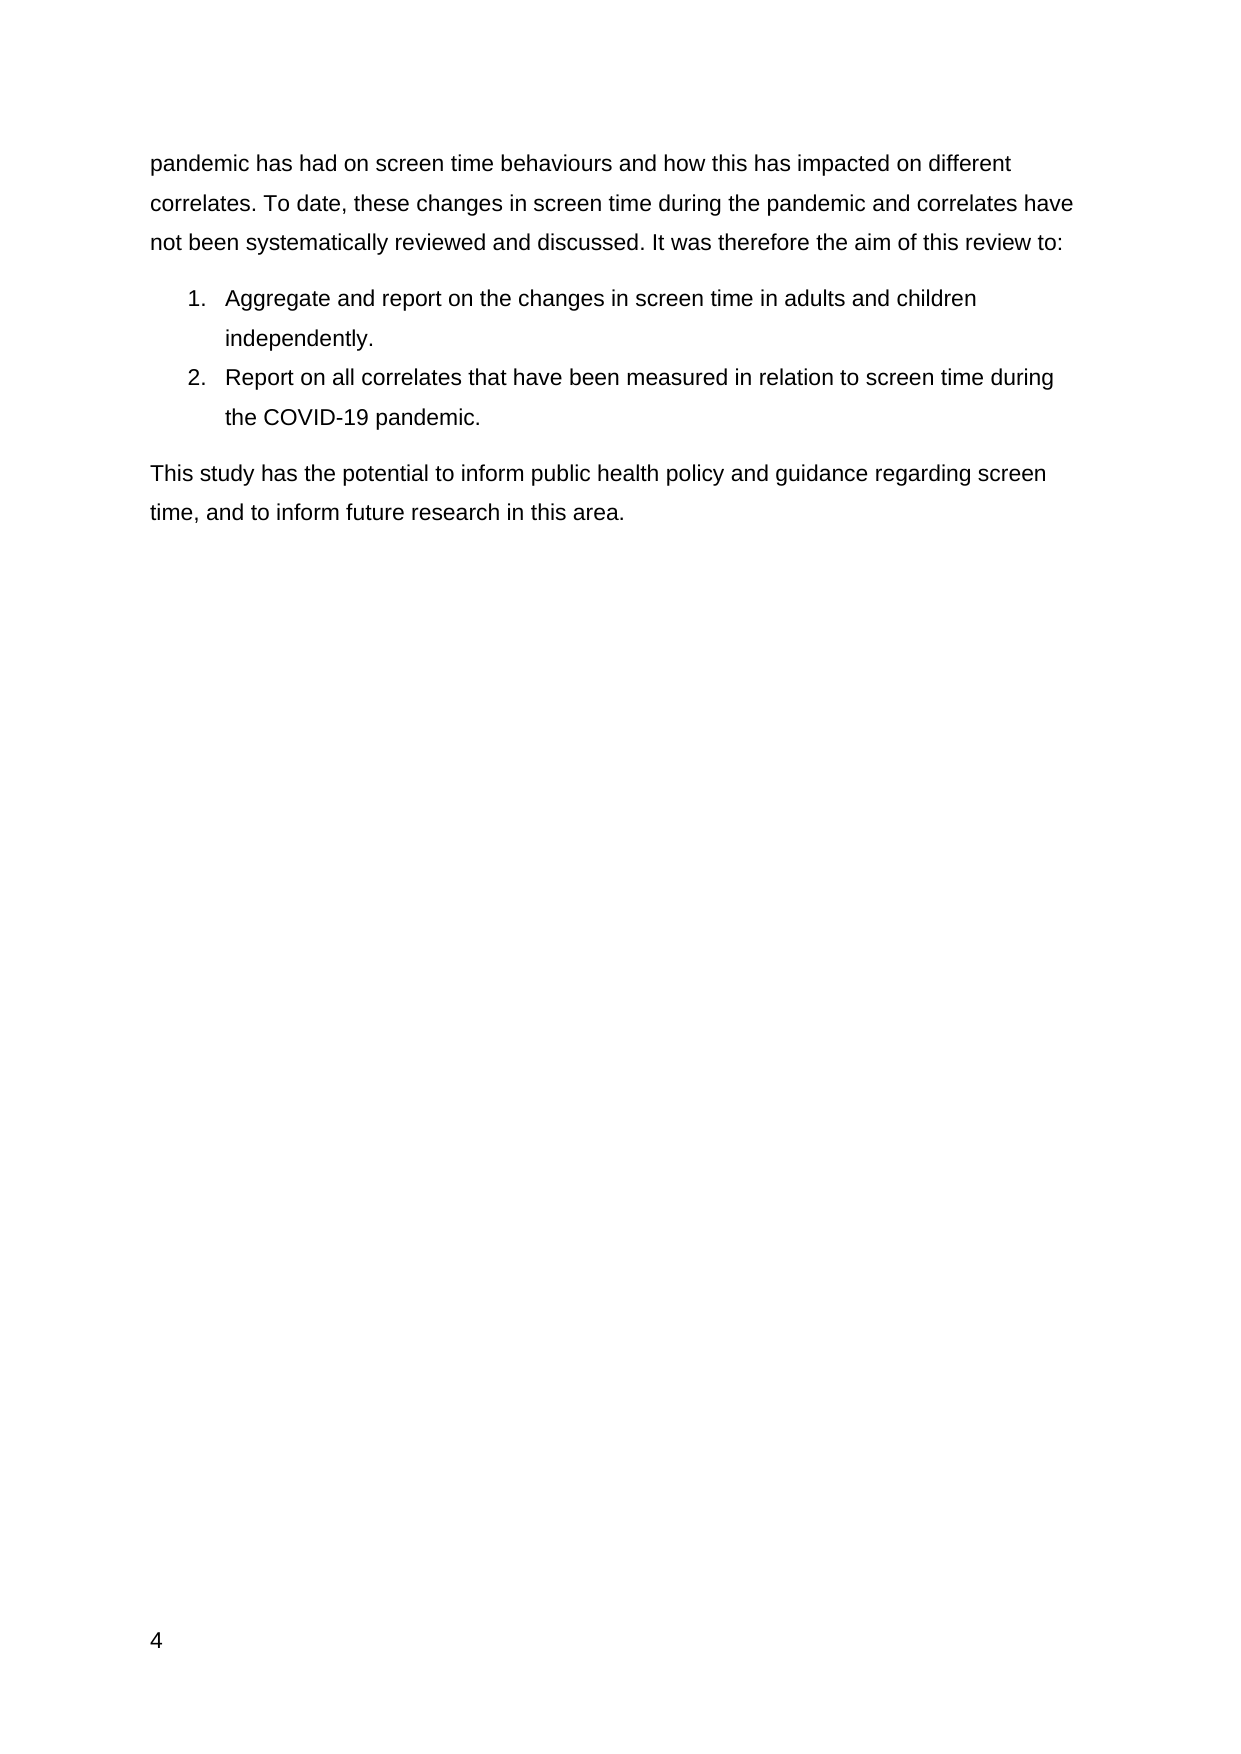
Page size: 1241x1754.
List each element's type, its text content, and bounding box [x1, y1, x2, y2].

list Report on all correlates that have been measured in relation to screen time during the COVID-19 pandemic. [187, 364, 1090, 430]
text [150, 150, 1090, 255]
list Aggregate and report on the changes in screen time in adults and children independently. [187, 285, 1090, 351]
text This study has the potential to inform public health policy and guidance regarding screen time, and to inform future research in this area. [150, 460, 1090, 526]
